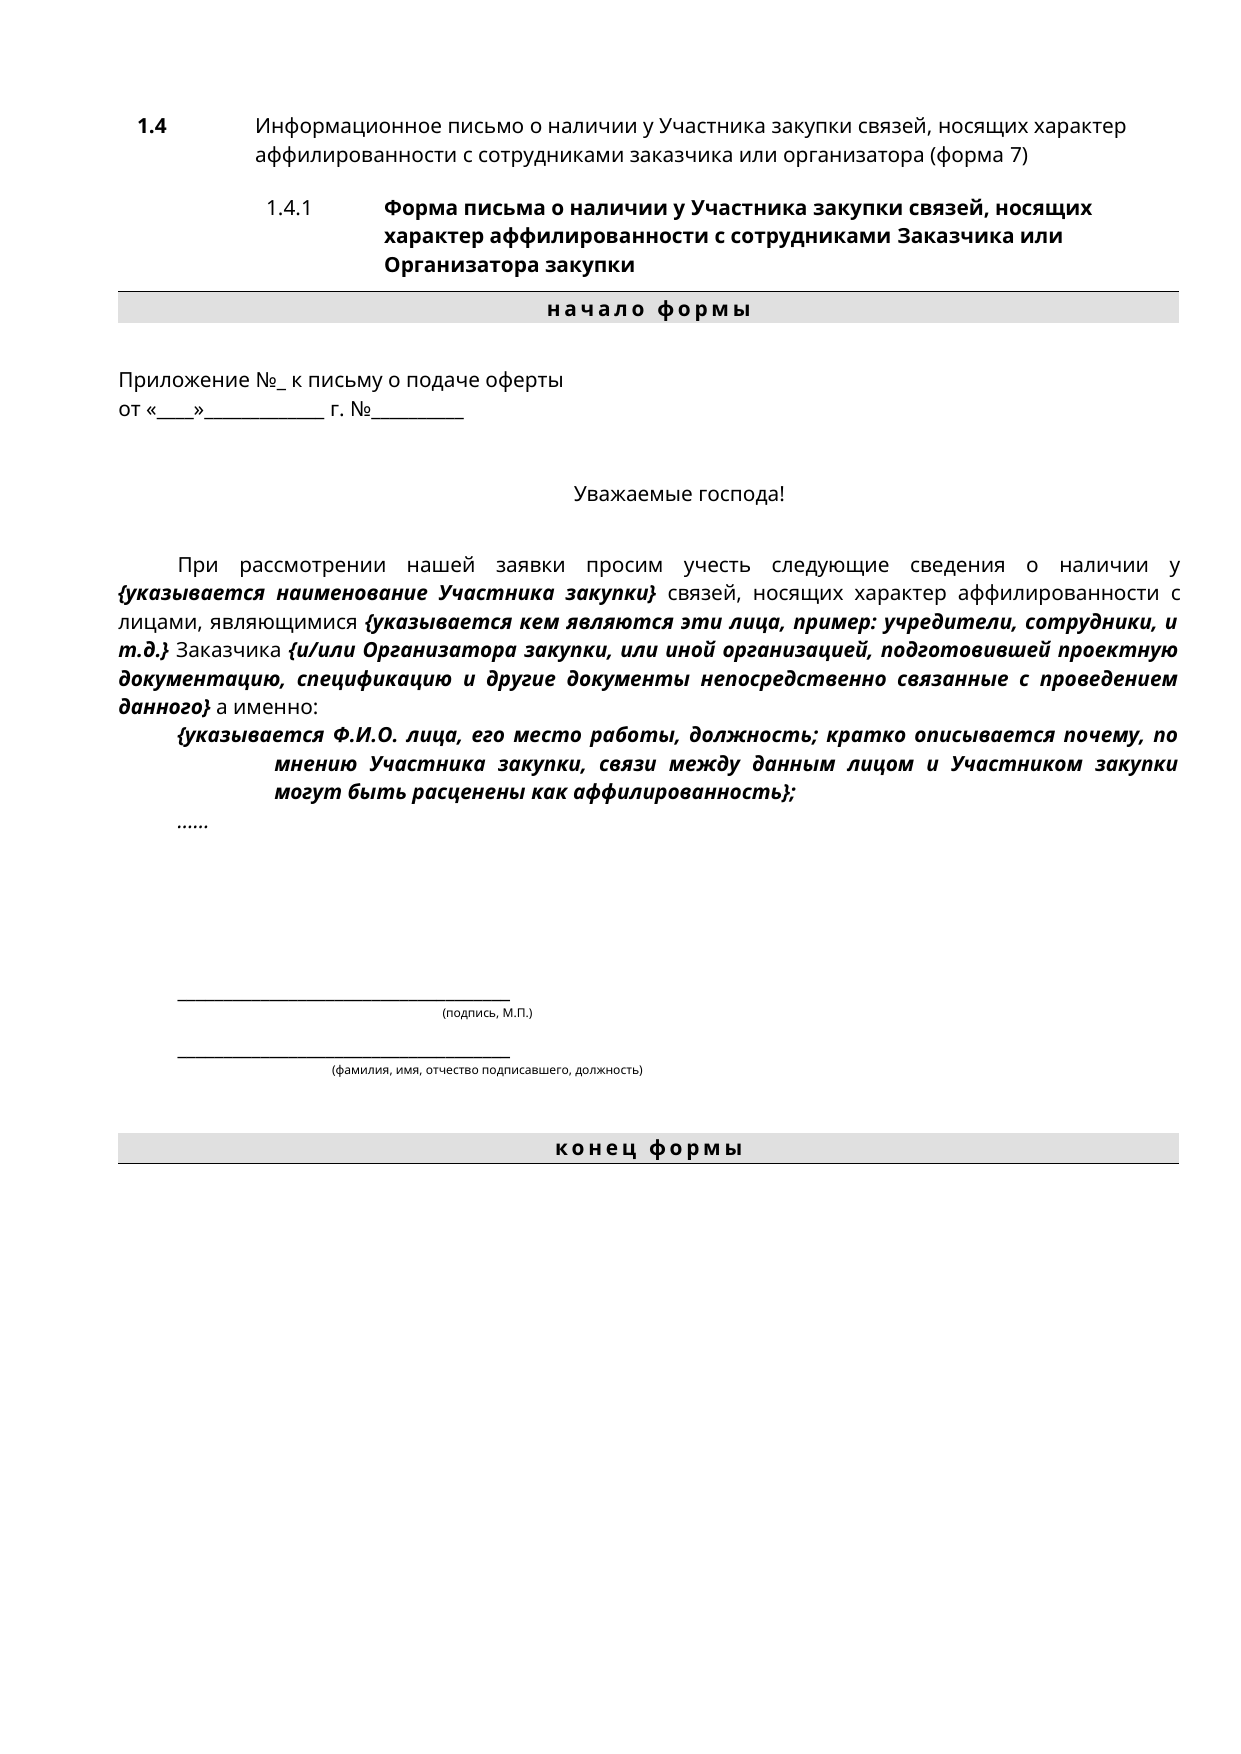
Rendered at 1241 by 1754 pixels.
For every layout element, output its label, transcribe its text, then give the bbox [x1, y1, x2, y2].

text Приложение №_ к письму о подаче оферты от «____»_____________ г. №__________ [118, 365, 1181, 422]
list Форма письма о наличии у Участника закупки связей, носящих характер аффилированности с сотрудниками Заказчика или Организатора закупки [266, 193, 1181, 278]
text начало формы [118, 292, 1179, 323]
text {указывается Ф.И.О. лица, его место работы, должность; кратко описывается почему, по мнению Участника закупки, связи между данным лицом и Участником закупки могут быть расценены как аффилированность}; [177, 721, 1181, 806]
text ____________________________________ [118, 1033, 1181, 1062]
text При рассмотрении нашей заявки просим учесть следующие сведения о наличии у {указывается наименование Участника закупки} связей, носящих характер аффилированности с лицами, являющимися {указывается кем являются эти лица, пример: учредители, сотрудники, и т.д.} Заказчика {и/или Организатора закупки, или иной организацией, подготовившей проектную документацию, спецификацию и другие документы непосредственно связанные с проведением данного} а именно: [118, 550, 1181, 721]
text ____________________________________ [118, 976, 1181, 1005]
subtitle Информационное письмо о наличии у Участника закупки связей, носящих характер аффилированности с сотрудниками заказчика или организатора (форма 7) [137, 111, 1181, 168]
text конец формы [118, 1133, 1179, 1163]
text Уважаемые господа! [118, 479, 1181, 507]
text …… [177, 806, 1181, 834]
text (подпись, М.П.) [118, 1005, 797, 1033]
text (фамилия, имя, отчество подписавшего, должность) [118, 1062, 797, 1090]
